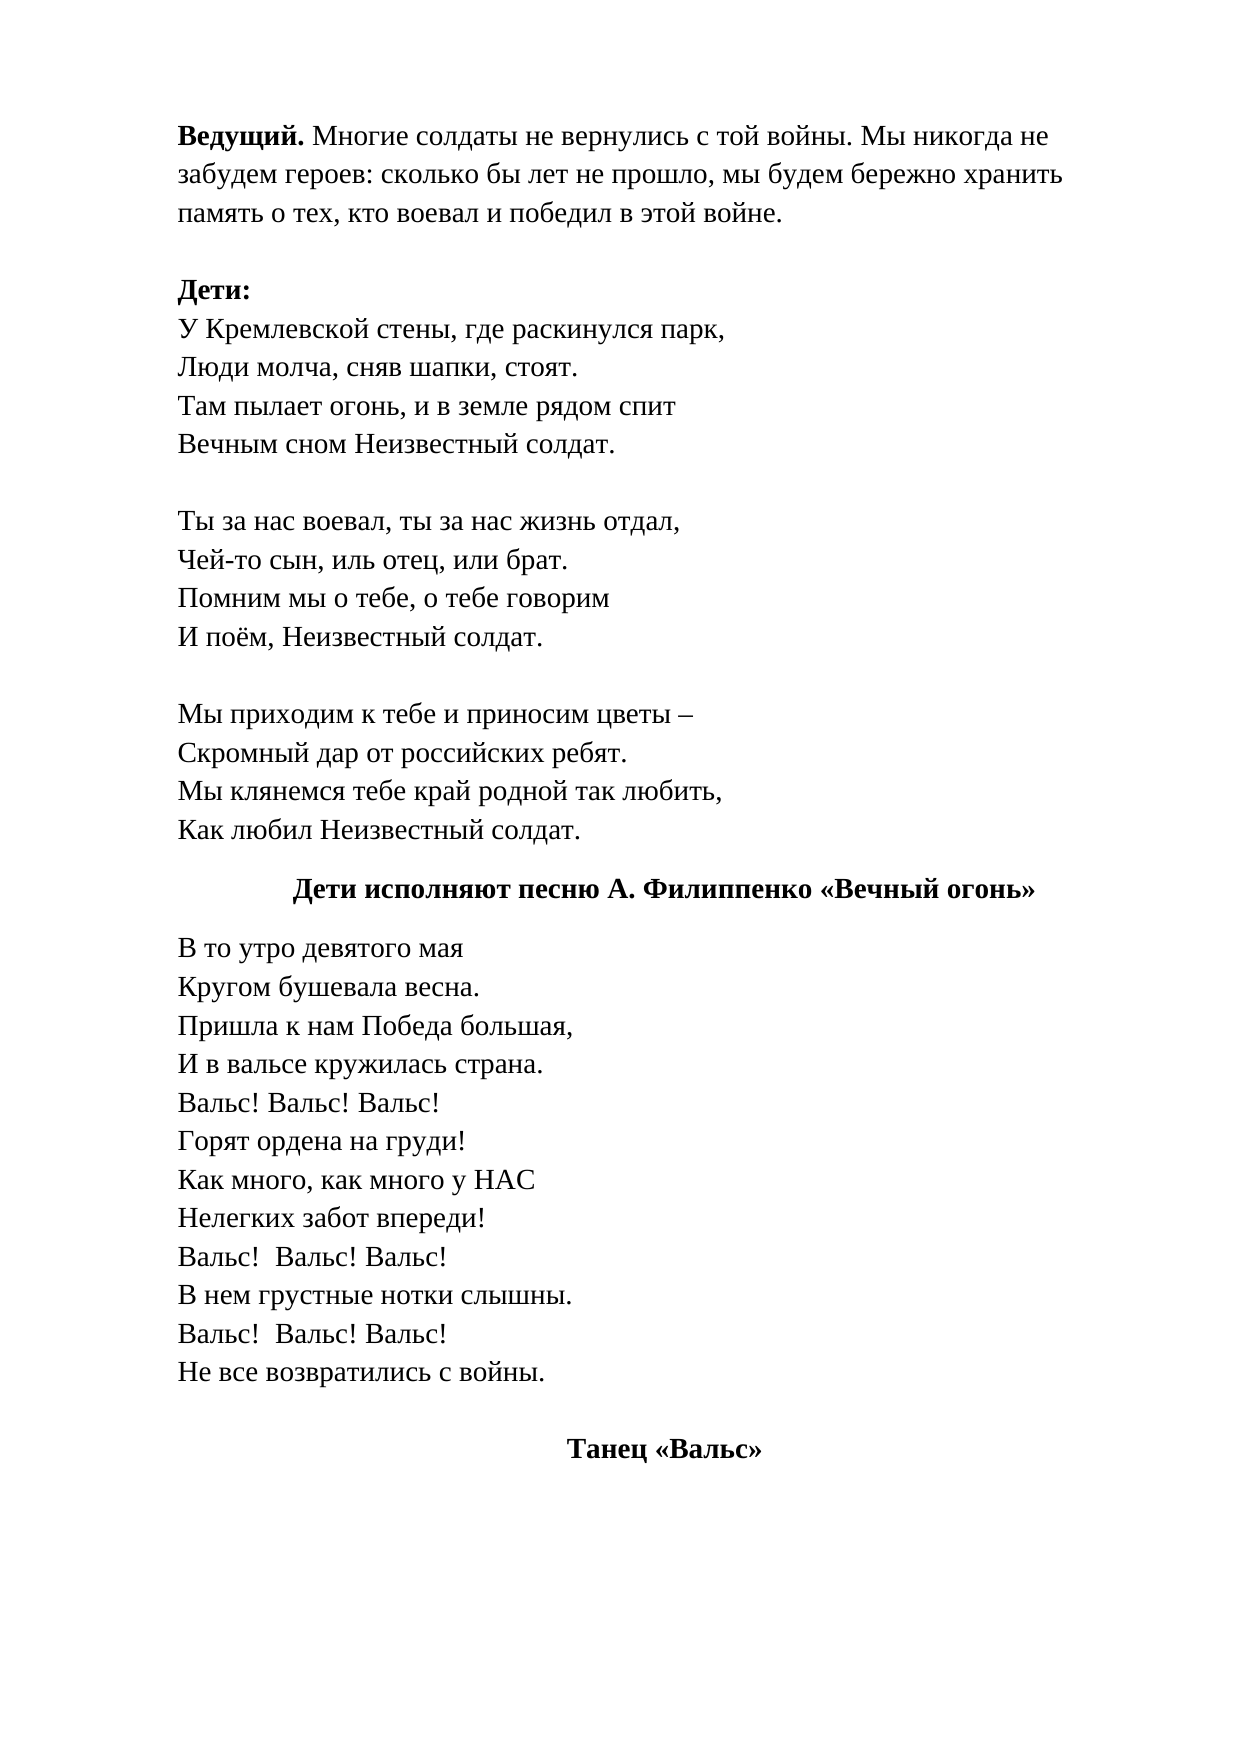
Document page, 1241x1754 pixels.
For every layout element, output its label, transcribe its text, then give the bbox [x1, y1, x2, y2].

text В то утро девятого мая [177, 931, 1152, 964]
text Вальс! Вальс! Вальс! [177, 1316, 1152, 1349]
text Вальс! Вальс! Вальс! [177, 1085, 1152, 1118]
text В нем грустные нотки слышны. [177, 1277, 1152, 1311]
text Вальс! Вальс! Вальс! [177, 1239, 1152, 1272]
text Как много, как много у НАС [177, 1162, 1152, 1195]
text Горят ордена на груди! [177, 1123, 1152, 1157]
text Ведущий. Многие солдаты не вернулись с той войны. Мы никогда не забудем героев: сколько бы лет не прошло, мы будем бережно хранить память о тех, кто воевал и победил в этой войне. Дети: У Кремлевской стены, где раскинулся парк, Люди молча, сняв шапки, стоят. Там пылает огонь, и в земле рядом спит Вечным сном Неизвестный солдат. Ты за нас воевал, ты за нас жизнь отдал, Чей-то сын, иль отец, или брат. Помним мы о тебе, о тебе говорим И поём, Неизвестный солдат. Мы приходим к тебе и приносим цветы – Скромный дар от российских ребят. Мы клянемся тебе край родной так любить, Как любил Неизвестный солдат. [177, 118, 1152, 845]
text Не все возвратились с войны. [177, 1354, 1152, 1388]
text И в вальсе кружилась страна. [177, 1046, 1152, 1080]
text Пришла к нам Победа большая, [177, 1008, 1152, 1041]
text Нелегких забот впереди! [177, 1200, 1152, 1234]
text Танец «Вальс» [177, 1432, 1152, 1465]
text Дети исполняют песню А. Филиппенко «Вечный огонь» [177, 871, 1152, 905]
text Кругом бушевала весна. [177, 969, 1152, 1003]
